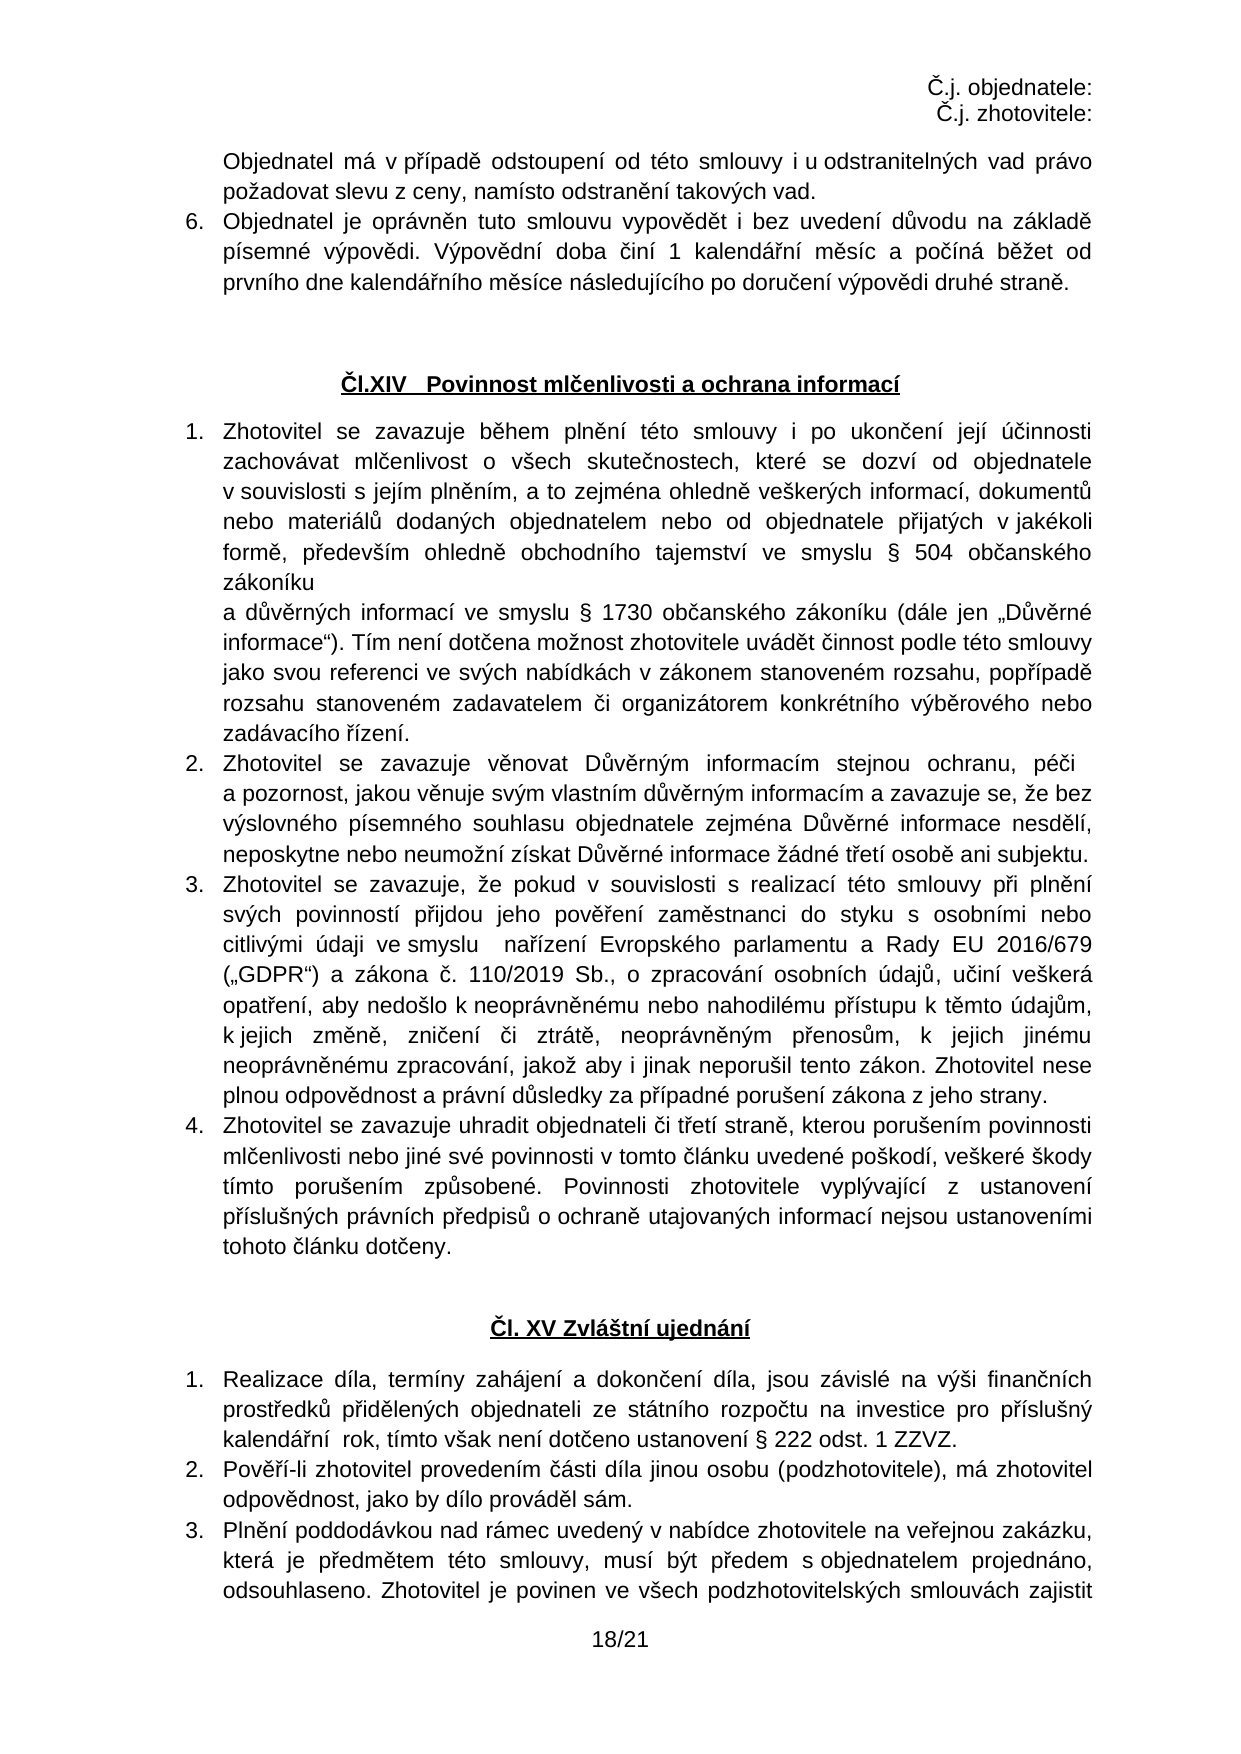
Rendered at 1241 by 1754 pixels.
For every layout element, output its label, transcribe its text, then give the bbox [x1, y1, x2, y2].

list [185, 1517, 1093, 1603]
list Zhotovitel se zavazuje, že pokud v souvislosti s realizací této smlouvy při plnění svých povinností přijdou jeho pověření zaměstnanci do styku s osobními nebo citlivými údaji ve smyslu nařízení Evropského parlamentu a Rady EU 2016/679 („GDPR“) a zákona č. 110/2019 Sb., o zpracování osobních údajů, učiní veškerá opatření, aby nedošlo k neoprávněnému nebo nahodilému přístupu k těmto údajům, k jejich změně, zničení či ztrátě, neoprávněným přenosům, k jejich jinému neoprávněnému zpracování, jakož aby i jinak neporušil tento zákon. Zhotovitel nese plnou odpovědnost a právní důsledky za případné porušení zákona z jeho strany. [185, 871, 1093, 1109]
list Realizace díla, termíny zahájení a dokončení díla, jsou závislé na výši finančních prostředků přidělených objednateli ze státního rozpočtu na investice pro příslušný kalendářní rok, tímto však není dotčeno ustanovení § 222 odst. 1 ZZVZ. [185, 1366, 1093, 1452]
list Pověří-li zhotovitel provedením části díla jinou osobu (podzhotovitele), má zhotovitel odpovědnost, jako by dílo prováděl sám. [185, 1456, 1093, 1513]
text Čl. XV Zvláštní ujednání [148, 1314, 1093, 1341]
list Zhotovitel se zavazuje věnovat Důvěrným informacím stejnou ochranu, péči a pozornost, jakou věnuje svým vlastním důvěrným informacím a zavazuje se, že bez výslovného písemného souhlasu objednatele zejména Důvěrné informace nesdělí, neposkytne nebo neumožní získat Důvěrné informace žádné třetí osobě ani subjektu. [185, 750, 1093, 867]
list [185, 148, 1093, 204]
list Zhotovitel se zavazuje uhradit objednateli či třetí straně, kterou porušením povinnosti mlčenlivosti nebo jiné své povinnosti v tomto článku uvedené poškodí, veškeré škody tímto porušením způsobené. Povinnosti zhotovitele vyplývající z ustanovení příslušných právních předpisů o ochraně utajovaných informací nejsou ustanoveními tohoto článku dotčeny. [185, 1112, 1093, 1260]
list Objednatel je oprávněn tuto smlouvu vypovědět i bez uvedení důvodu na základě písemné výpovědi. Výpovědní doba činí 1 kalendářní měsíc a počíná běžet od prvního dne kalendářního měsíce následujícího po doručení výpovědi druhé straně. [185, 208, 1093, 295]
list Zhotovitel se zavazuje během plnění této smlouvy i po ukončení její účinnosti zachovávat mlčenlivost o všech skutečnostech, které se dozví od objednatele v souvislosti s jejím plněním, a to zejména ohledně veškerých informací, dokumentů nebo materiálů dodaných objednatelem nebo od objednatele přijatých v jakékoli formě, především ohledně obchodního tajemství ve smyslu § 504 občanského zákoníku a důvěrných informací ve smyslu § 1730 občanského zákoníku (dále jen „Důvěrné informace“). Tím není dotčena možnost zhotovitele uvádět činnost podle této smlouvy jako svou referenci ve svých nabídkách v zákonem stanoveném rozsahu, popřípadě rozsahu stanoveném zadavatelem či organizátorem konkrétního výběrového nebo zadávacího řízení. [185, 418, 1093, 746]
text Čl.XIV Povinnost mlčenlivosti a ochrana informací [148, 371, 1093, 397]
